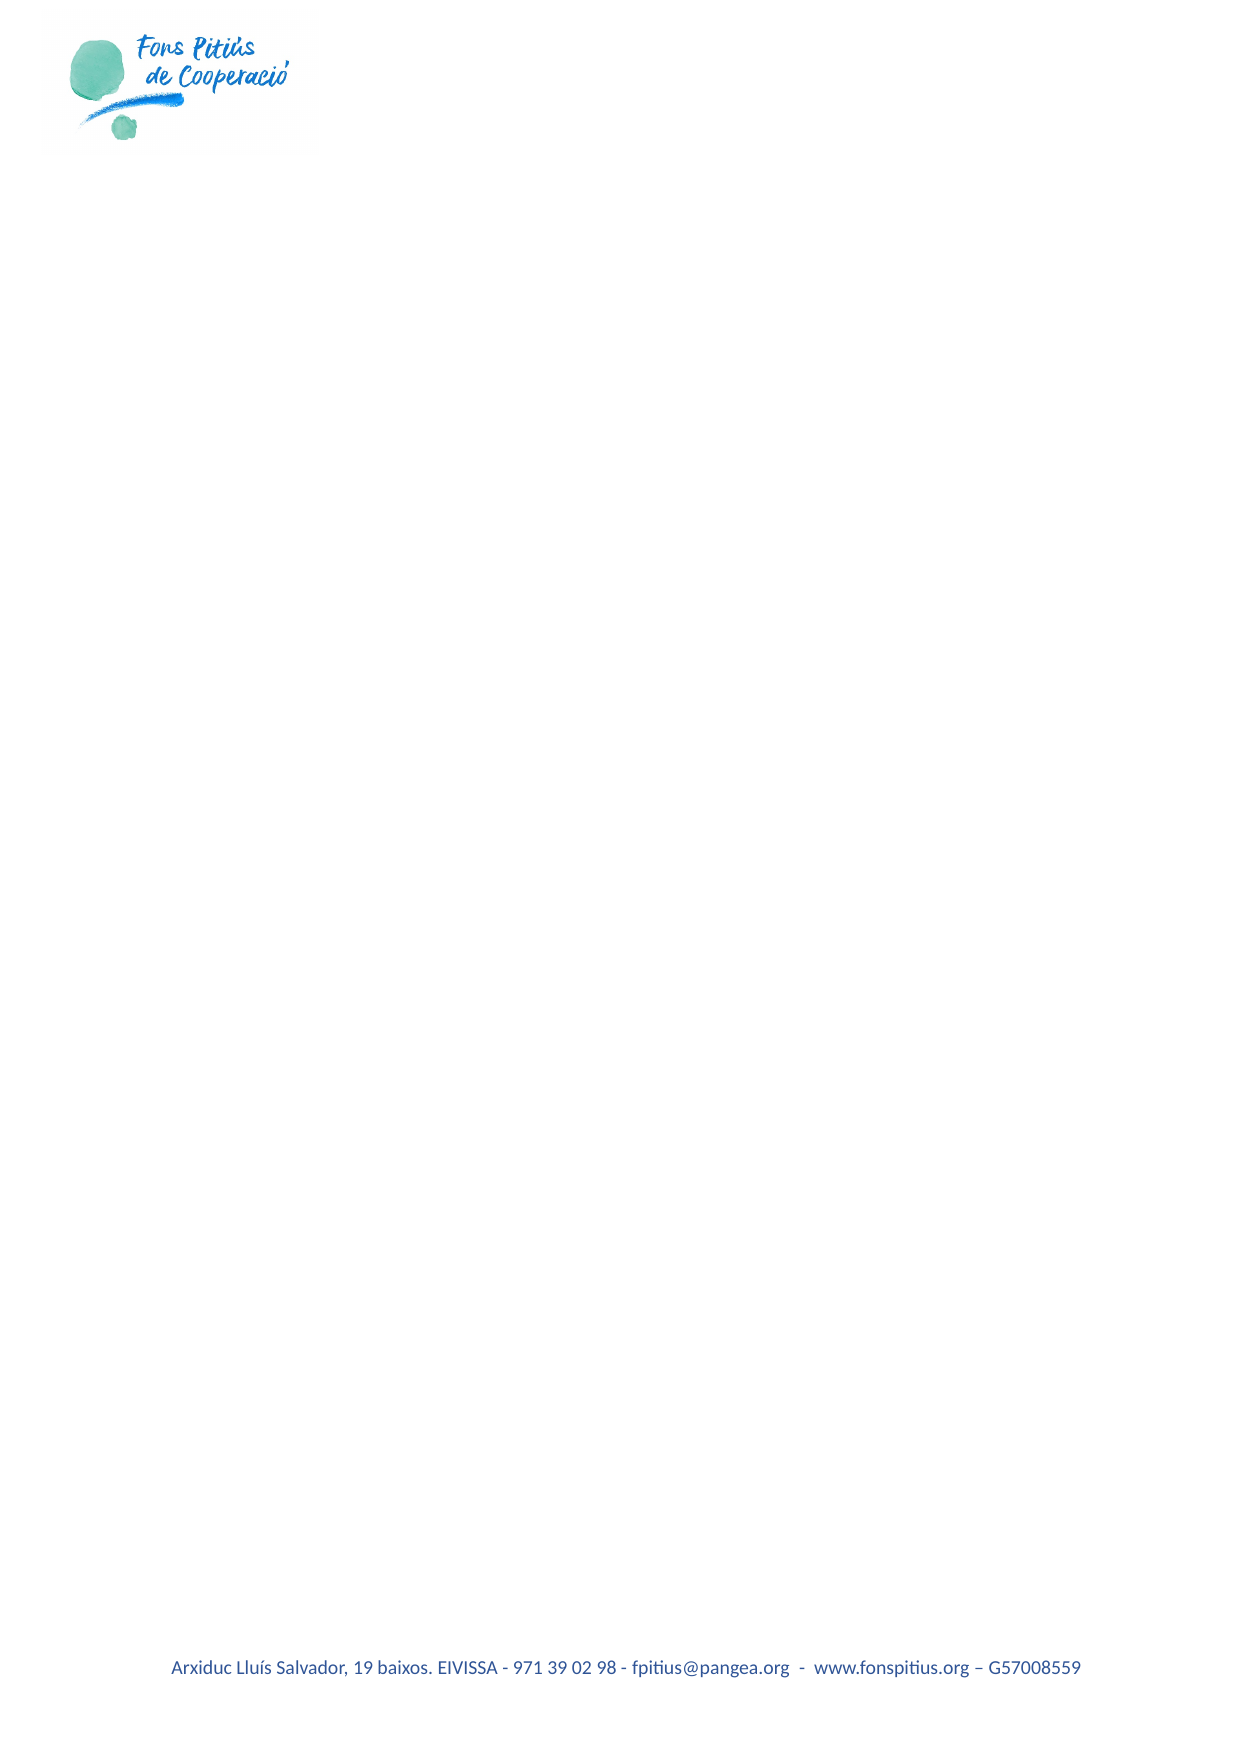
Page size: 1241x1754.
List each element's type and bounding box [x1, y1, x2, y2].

picture [40, 9, 319, 155]
